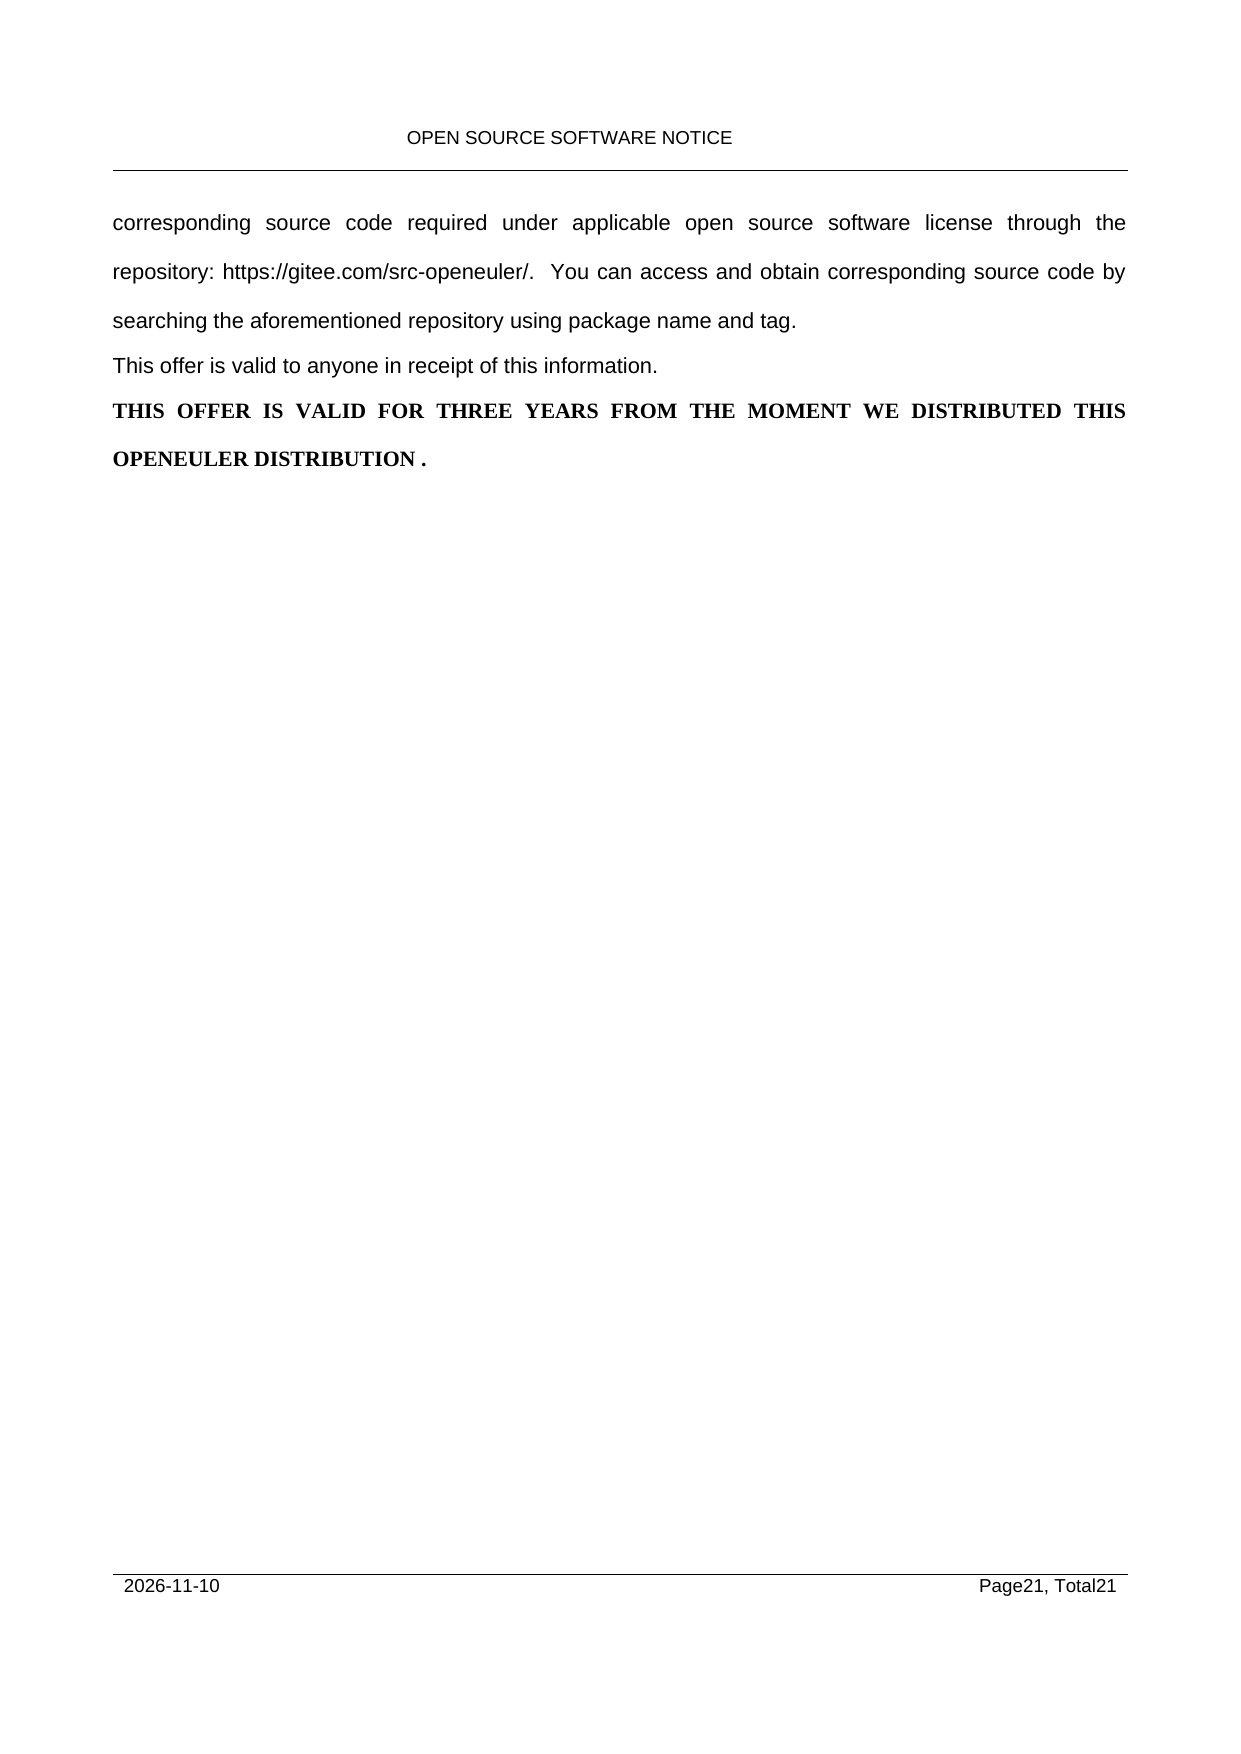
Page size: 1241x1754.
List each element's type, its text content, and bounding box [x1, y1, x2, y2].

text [112, 206, 1128, 336]
text THIS OFFER IS VALID FOR THREE YEARS FROM THE MOMENT WE DISTRIBUTED THIS OPENEULER DISTRIBUTION . [112, 394, 1128, 475]
text This offer is valid to anyone in receipt of this information. [112, 349, 1128, 381]
